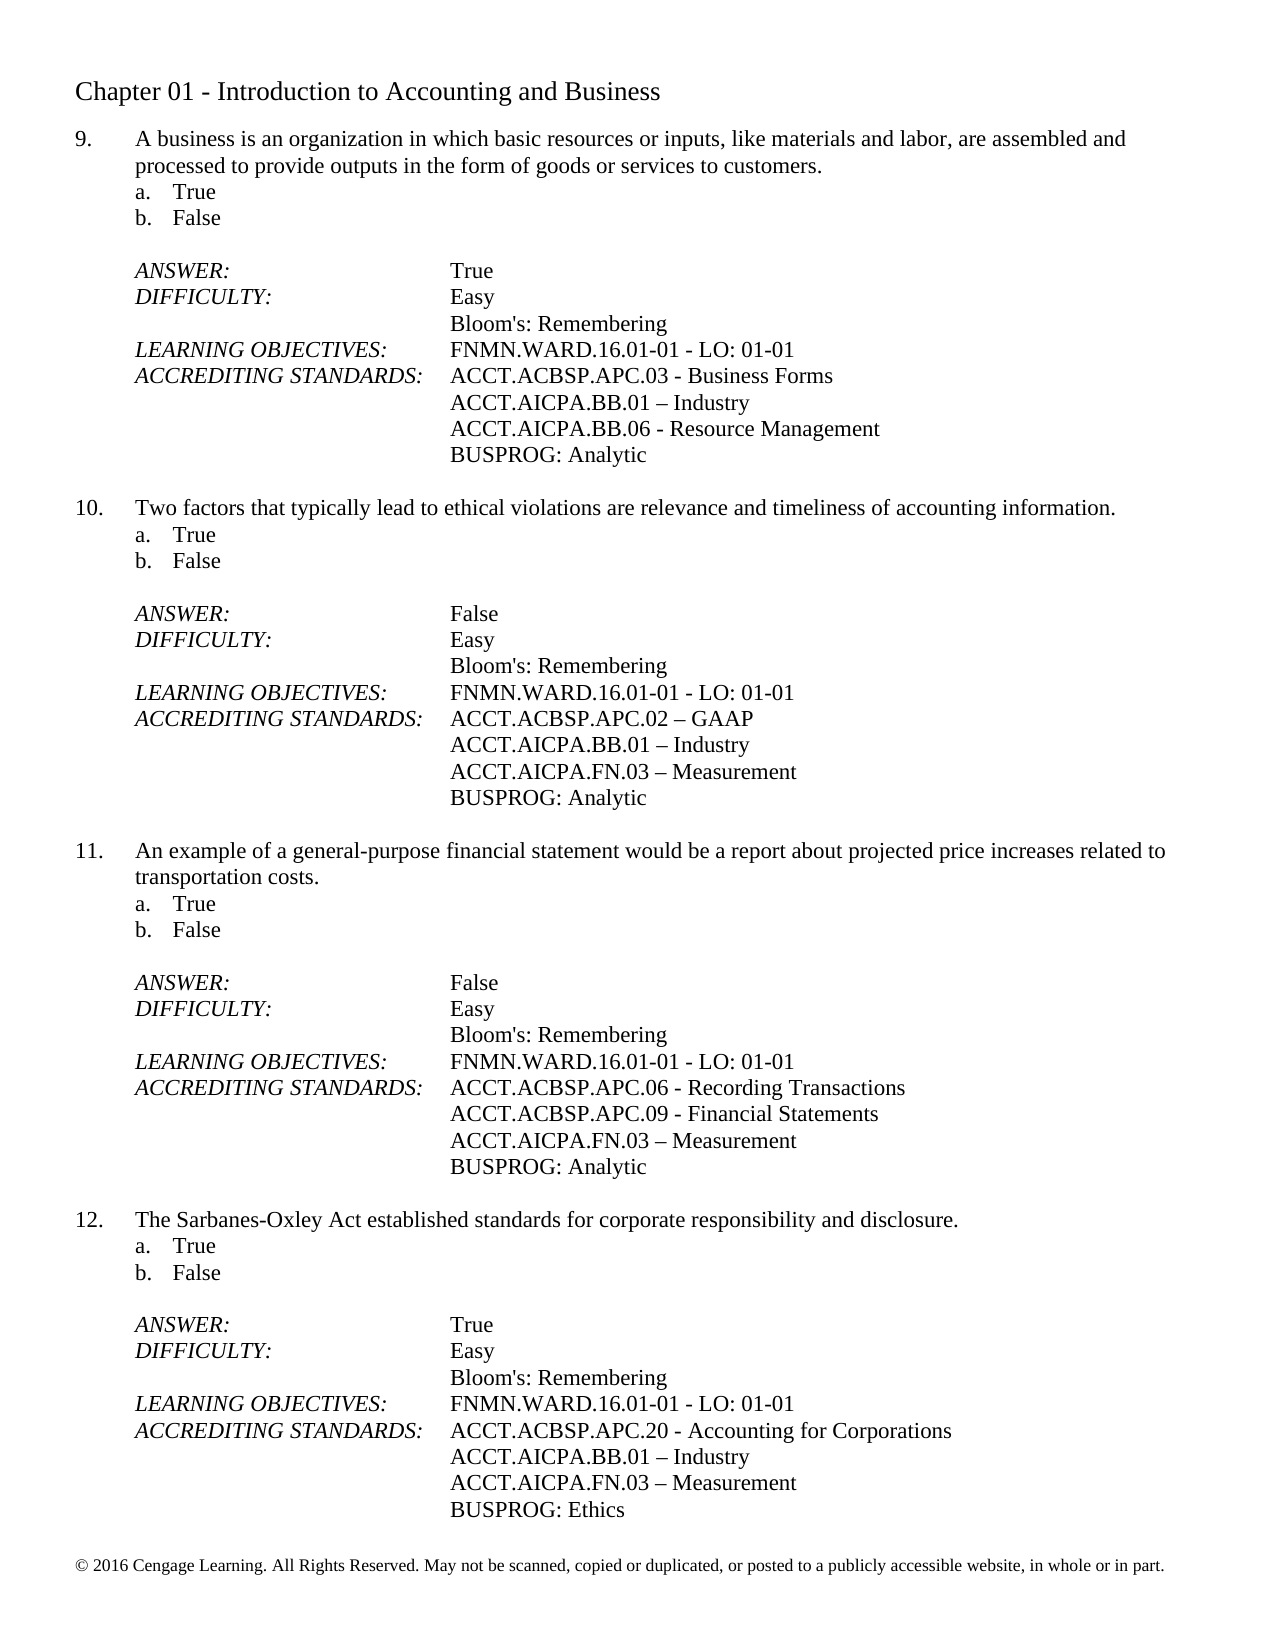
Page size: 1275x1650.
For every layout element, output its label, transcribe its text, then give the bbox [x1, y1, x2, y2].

text DIFFICULTY: Easy [135, 995, 1200, 1021]
text BUSPROG: Analytic [135, 442, 1200, 468]
text Bloom's: Remembering [135, 652, 1200, 679]
text Bloom's: Remembering [135, 310, 1200, 336]
list Two factors that typically lead to ethical violations are relevance and timeliness of accounting information. [75, 494, 1200, 521]
text ACCREDITING STANDARDS: ACCT.ACBSP.APC.06 - Recording Transactions [135, 1074, 1200, 1100]
text ACCT.AICPA.BB.01 – Industry [135, 731, 1200, 758]
text DIFFICULTY: Easy [135, 626, 1200, 652]
text DIFFICULTY: Easy [135, 283, 1200, 310]
list False [135, 547, 1200, 573]
text ACCREDITING STANDARDS: ACCT.ACBSP.APC.02 – GAAP [135, 705, 1200, 731]
text BUSPROG: Ethics [135, 1496, 1200, 1522]
text ACCT.AICPA.FN.03 – Measurement [135, 1469, 1200, 1496]
text BUSPROG: Analytic [135, 784, 1200, 811]
text ACCREDITING STANDARDS: ACCT.ACBSP.APC.20 - Accounting for Corporations [135, 1417, 1200, 1443]
text Bloom's: Remembering [135, 1364, 1200, 1390]
list A business is an organization in which basic resources or inputs, like materials and labor, are assembled and processed to provide outputs in the form of goods or services to customers. [75, 125, 1200, 178]
list False [135, 204, 1200, 231]
text LEARNING OBJECTIVES: FNMN.WARD.16.01-01 - LO: 01-01 [135, 679, 1200, 705]
text ACCT.AICPA.BB.06 - Resource Management [135, 415, 1200, 442]
list True [135, 178, 1200, 204]
text ANSWER: True [135, 1311, 1200, 1338]
text LEARNING OBJECTIVES: FNMN.WARD.16.01-01 - LO: 01-01 [135, 336, 1200, 362]
text ACCT.ACBSP.APC.09 - Financial Statements [135, 1100, 1200, 1127]
text Bloom's: Remembering [135, 1021, 1200, 1048]
text ACCT.AICPA.FN.03 – Measurement [135, 758, 1200, 784]
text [135, 1390, 1200, 1417]
text ANSWER: False [135, 600, 1200, 626]
text BUSPROG: Analytic [135, 1153, 1200, 1179]
list True [135, 1232, 1200, 1258]
text ANSWER: False [135, 969, 1200, 995]
list True [135, 889, 1200, 916]
text ACCT.AICPA.FN.03 – Measurement [135, 1127, 1200, 1153]
list The Sarbanes-Oxley Act established standards for corporate responsibility and disclosure. [75, 1206, 1200, 1232]
text ACCT.AICPA.BB.01 – Industry [135, 389, 1200, 415]
list True [135, 521, 1200, 547]
text DIFFICULTY: Easy [135, 1338, 1200, 1364]
text ACCREDITING STANDARDS: ACCT.ACBSP.APC.03 - Business Forms [135, 362, 1200, 389]
text ANSWER: True [135, 257, 1200, 283]
list False [135, 916, 1200, 942]
list False [135, 1258, 1200, 1285]
list An example of a general-purpose financial statement would be a report about projected price increases related to transportation costs. [75, 837, 1200, 889]
text ACCT.AICPA.BB.01 – Industry [135, 1443, 1200, 1469]
text LEARNING OBJECTIVES: FNMN.WARD.16.01-01 - LO: 01-01 [135, 1048, 1200, 1074]
